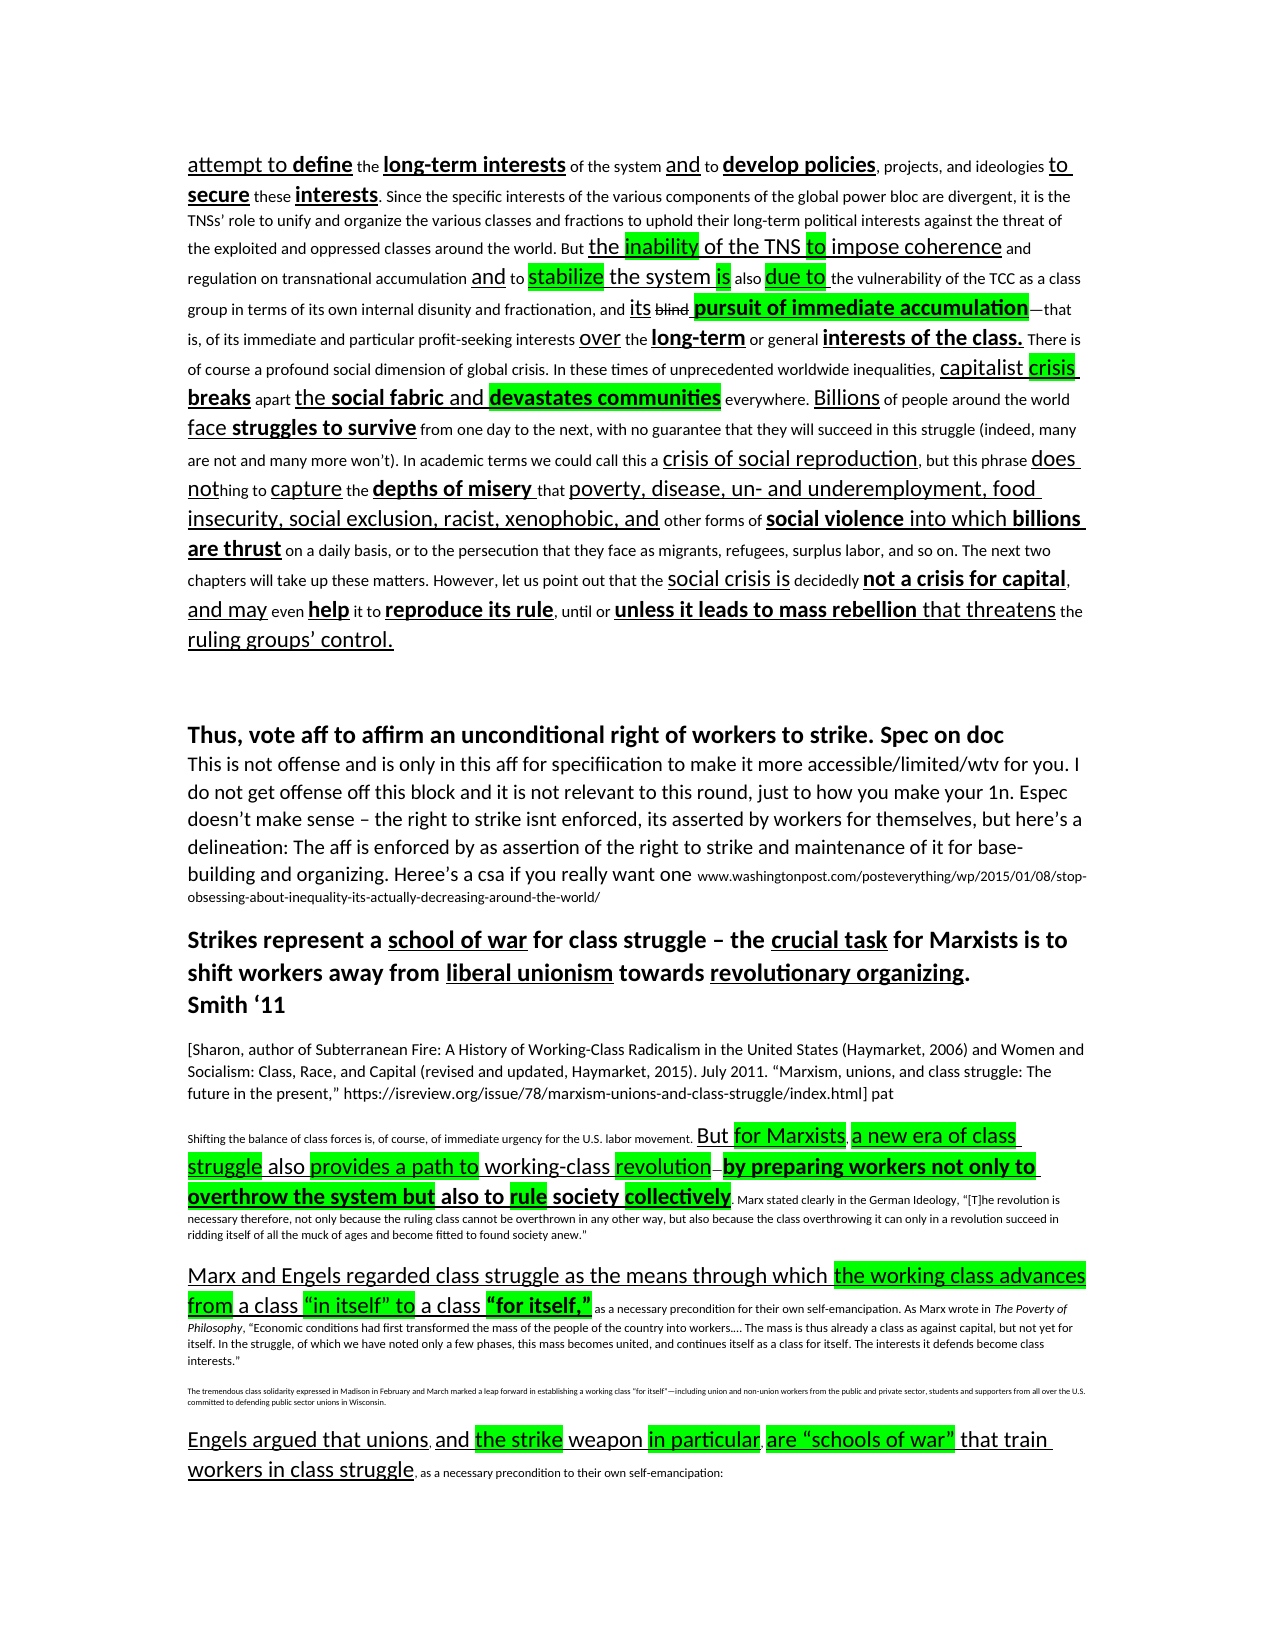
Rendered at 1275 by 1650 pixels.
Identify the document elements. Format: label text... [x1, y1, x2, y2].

text This is not offense and is only in this aff for specifiication to make it more accessible/limited/wtv for you. I do not get offense off this block and it is not relevant to this round, just to how you make your 1n. Espec doesn’t make sense – the right to strike isnt enforced, its asserted by workers for themselves, but here’s a delineation: The aff is enforced by as assertion of the right to strike and maintenance of it for base-building and organizing. Heree’s a csa if you really want one www.washingtonpost.com/posteverything/wp/2015/01/08/stop-obsessing-about-inequality-its-actually-decreasing-around-the-world/ [187, 752, 1087, 906]
subtitle Thus, vote aff to affirm an unconditional right of workers to strike. Spec on doc [187, 719, 1087, 749]
text [Sharon, author of Subterranean Fire: A History of Working-Class Radicalism in the United States (Haymarket, 2006) and Women and Socialism: Class, Race, and Capital (revised and updated, Haymarket, 2015). July 2011. “Marxism, unions, and class struggle: The future in the present,” https://isreview.org/issue/78/marxism-unions-and-class-struggle/index.html] pat [187, 1039, 1087, 1103]
subtitle Strikes represent a school of war for class struggle – the crucial task for Marxists is to shift workers away from liberal unionism towards revolutionary organizing. [187, 924, 1087, 987]
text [187, 150, 1087, 653]
text Marx and Engels regarded class struggle as the means through which the working class advances from a class “in itself” to a class “for itself,” as a necessary precondition for their own self-emancipation. As Marx wrote in The Poverty of Philosophy, “Economic conditions had first transformed the mass of the people of the country into workers.… The mass is thus already a class as against capital, but not yet for itself. In the struggle, of which we have noted only a few phases, this mass becomes united, and continues itself as a class for itself. The interests it defends become class interests.” [187, 1261, 1087, 1368]
text Smith ‘11 [187, 990, 1087, 1020]
text Engels argued that unions, and the strike weapon in particular, are “schools of war” that train workers in class struggle, as a necessary precondition to their own self-emancipation: [187, 1425, 1087, 1483]
text Shifting the balance of class forces is, of course, of immediate urgency for the U.S. labor movement. But for Marxists, a new era of class struggle also provides a path to working-class revolution—by preparing workers not only to overthrow the system but also to rule society collectively. Marx stated clearly in the German Ideology, “[T]he revolution is necessary therefore, not only because the ruling class cannot be overthrown in any other way, but also because the class overthrowing it can only in a revolution succeed in ridding itself of all the muck of ages and become fitted to found society anew.” [187, 1122, 1087, 1243]
